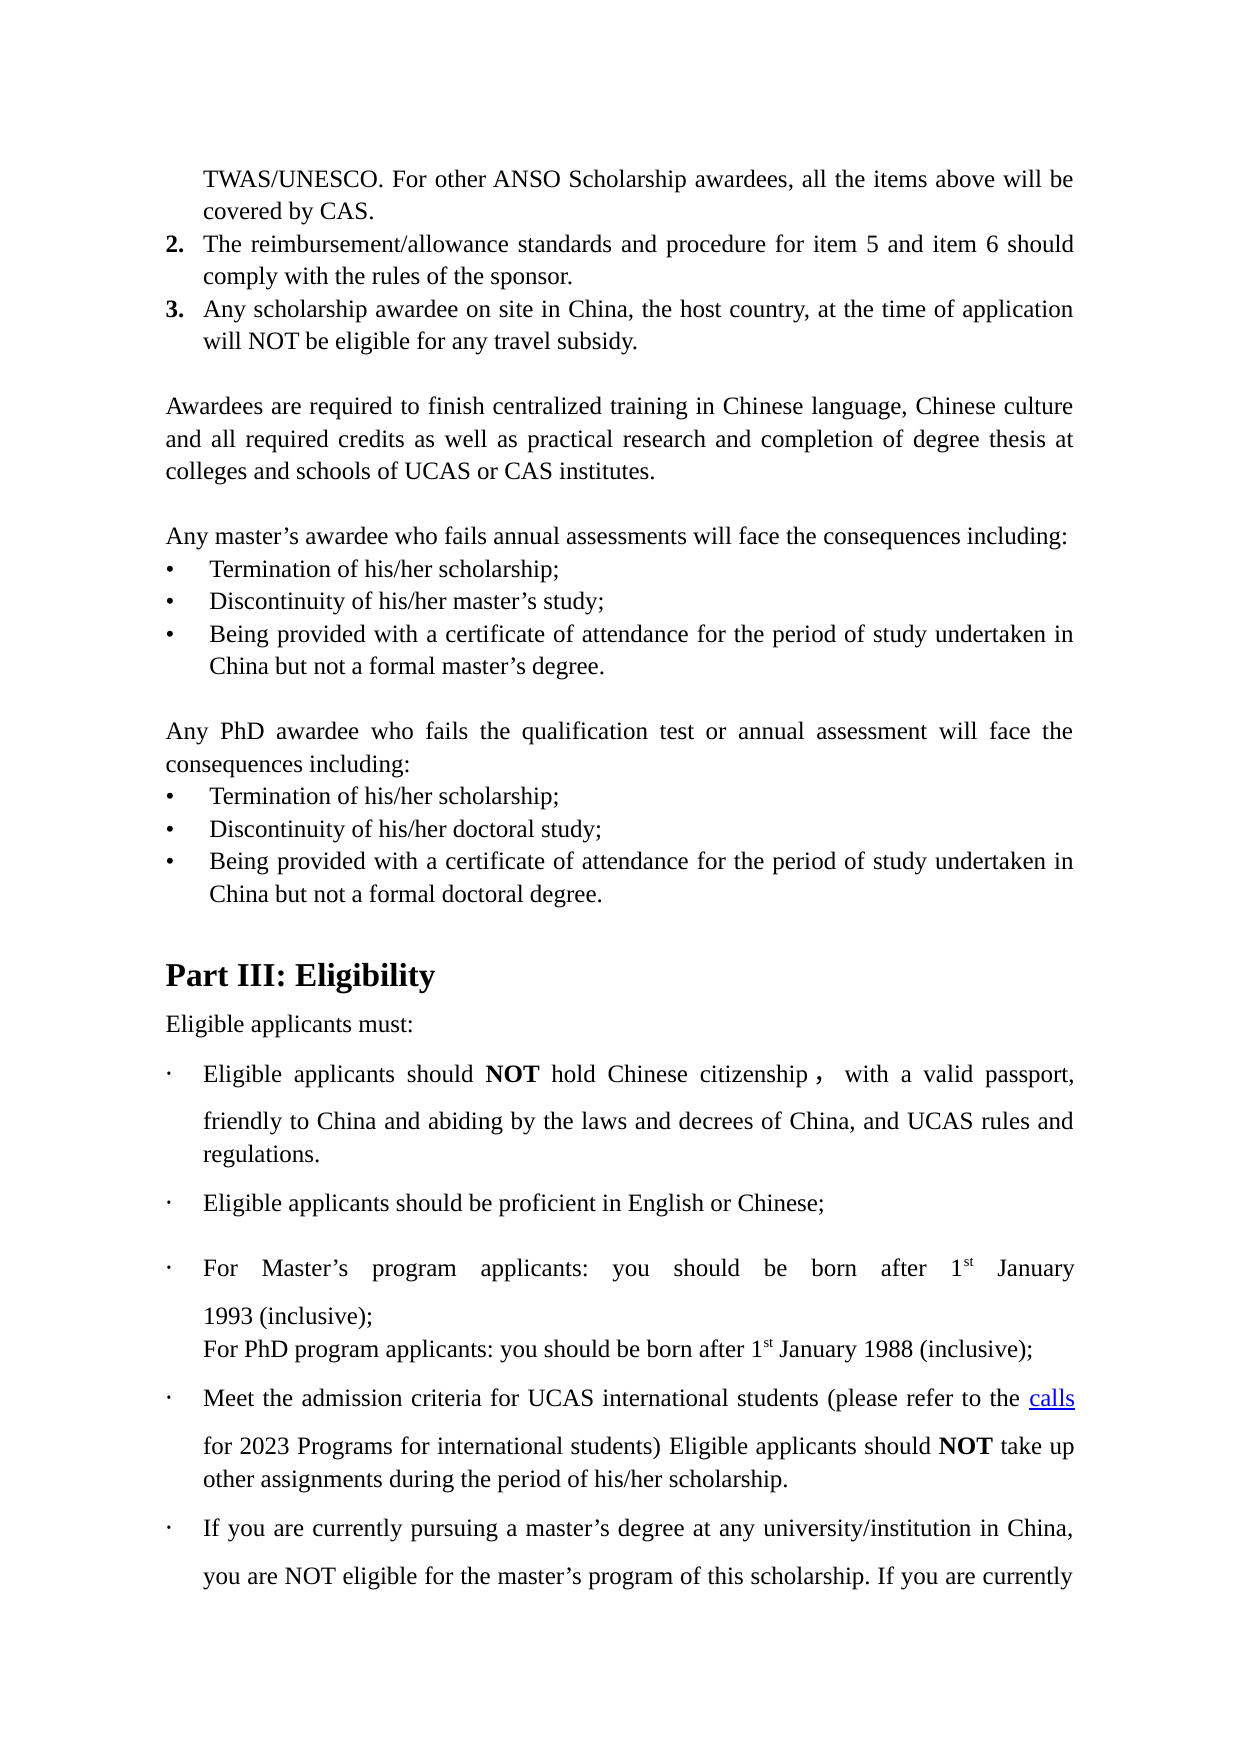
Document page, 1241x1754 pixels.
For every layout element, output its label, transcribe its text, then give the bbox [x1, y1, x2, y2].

text • Being provided with a certificate of attendance for the period of study undertaken in China but not a formal doctoral degree. [165, 844, 1075, 909]
list Eligible applicants should be proficient in English or Chinese; [165, 1169, 1075, 1234]
text • Termination of his/her scholarship; [165, 552, 1075, 584]
text Any PhD awardee who fails the qualification test or annual assessment will face the consequences including: [165, 714, 1075, 779]
text Any master’s awardee who fails annual assessments will face the consequences including: [165, 519, 1075, 552]
list Any scholarship awardee on site in China, the host country, at the time of application will NOT be eligible for any travel subsidy. [165, 292, 1075, 357]
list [165, 162, 1075, 227]
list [165, 1494, 1075, 1592]
text Awardees are required to finish centralized training in Chinese language, Chinese culture and all required credits as well as practical research and completion of degree thesis at colleges and schools of UCAS or CAS institutes. [165, 389, 1075, 487]
text Eligible applicants must: [165, 1007, 1075, 1039]
list The reimbursement/allowance standards and procedure for item 5 and item 6 should comply with the rules of the sponsor. [165, 227, 1075, 292]
list For Master’s program applicants: you should be born after 1st January 1993 (inclusive); [165, 1234, 1075, 1332]
text • Being provided with a certificate of attendance for the period of study undertaken in China but not a formal master’s degree. [165, 617, 1075, 682]
list Eligible applicants should NOT hold Chinese citizenship，with a valid passport, friendly to China and abiding by the laws and decrees of China, and UCAS rules and regulations. [165, 1039, 1075, 1169]
text For PhD program applicants: you should be born after 1st January 1988 (inclusive); [165, 1332, 1075, 1364]
text • Termination of his/her scholarship; [165, 779, 1075, 812]
text • Discontinuity of his/her doctoral study; [165, 812, 1075, 844]
text Part III: Eligibility [165, 942, 1075, 1007]
text • Discontinuity of his/her master’s study; [165, 584, 1075, 617]
list Meet the admission criteria for UCAS international students (please refer to the calls for 2023 Programs for international students) Eligible applicants should NOT take up other assignments during the period of his/her scholarship. [165, 1364, 1075, 1494]
